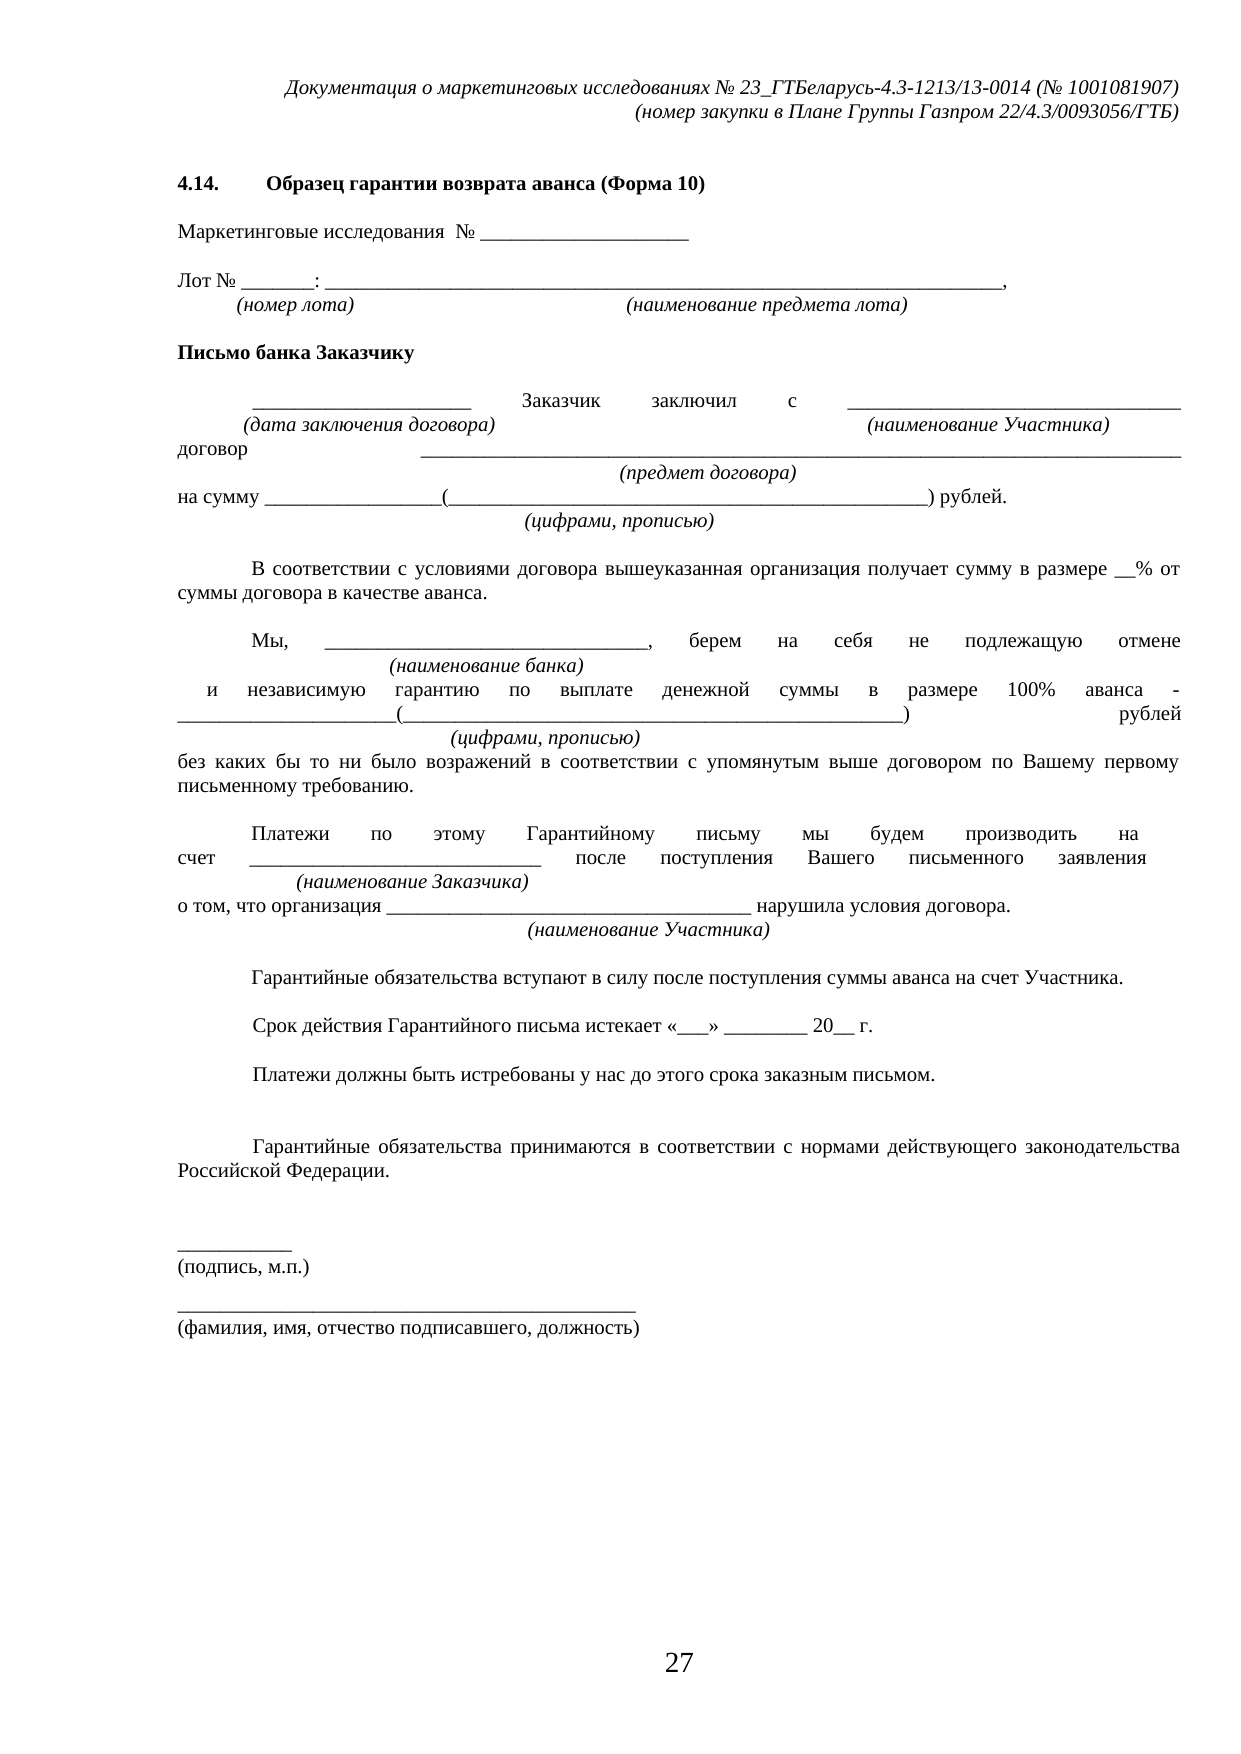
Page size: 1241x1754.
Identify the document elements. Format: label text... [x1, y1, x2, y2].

text Гарантийные обязательства принимаются в соответствии с нормами действующего законодательства Российской Федерации. [177, 1134, 1181, 1182]
text Письмо банка Заказчику [177, 340, 1181, 364]
text (фамилия, имя, отчество подписавшего, должность) [177, 1315, 1181, 1339]
text договор _________________________________________________________________________ (предмет договора) [177, 436, 1181, 484]
text Гарантийные обязательства вступают в силу после поступления суммы аванса на счет Участника. [177, 965, 1181, 989]
text на сумму _________________(______________________________________________) рублей. [177, 484, 1181, 508]
text ____________________________________________ [177, 1291, 1181, 1315]
text (наименование Участника) [177, 917, 1181, 941]
text (подпись, м.п.) [177, 1254, 1181, 1278]
text Платежи по этому Гарантийному письму мы будем производить на счет ____________________________ после поступления Вашего письменного заявления (наименование Заказчика) [177, 821, 1181, 893]
text (цифрами, прописью) [177, 508, 1181, 532]
text Платежи должны быть истребованы у нас до этого срока заказным письмом. [177, 1062, 1181, 1086]
text Маркетинговые исследования № ____________________ [177, 219, 1181, 243]
text ___________ [177, 1230, 1181, 1254]
text Лот № _______: _________________________________________________________________, [177, 267, 1181, 292]
text о том, что организация ___________________________________ нарушила условия договора. [177, 893, 1181, 917]
text В соответствии с условиями договора вышеуказанная организация получает сумму в размере __% от суммы договора в качестве аванса. [177, 556, 1181, 604]
text (номер лота) (наименование предмета лота) [177, 292, 1181, 316]
text Срок действия Гарантийного письма истекает «___» ________ 20__ г. [177, 1013, 1181, 1037]
text _____________________ Заказчик заключил с ________________________________ (дата заключения договора) (наименование Участника) [177, 388, 1181, 436]
list Образец гарантии возврата аванса (Форма 10) [177, 171, 1181, 195]
text и независимую гарантию по выплате денежной суммы в размере 100% аванса - _____________________(________________________________________________) рублей (цифрами, прописью) [177, 677, 1181, 749]
text Мы, _______________________________, берем на себя не подлежащую отмене (наименование банка) [177, 628, 1181, 677]
text без каких бы то ни было возражений в соответствии с упомянутым выше договором по Вашему первому письменному требованию. [177, 749, 1181, 797]
